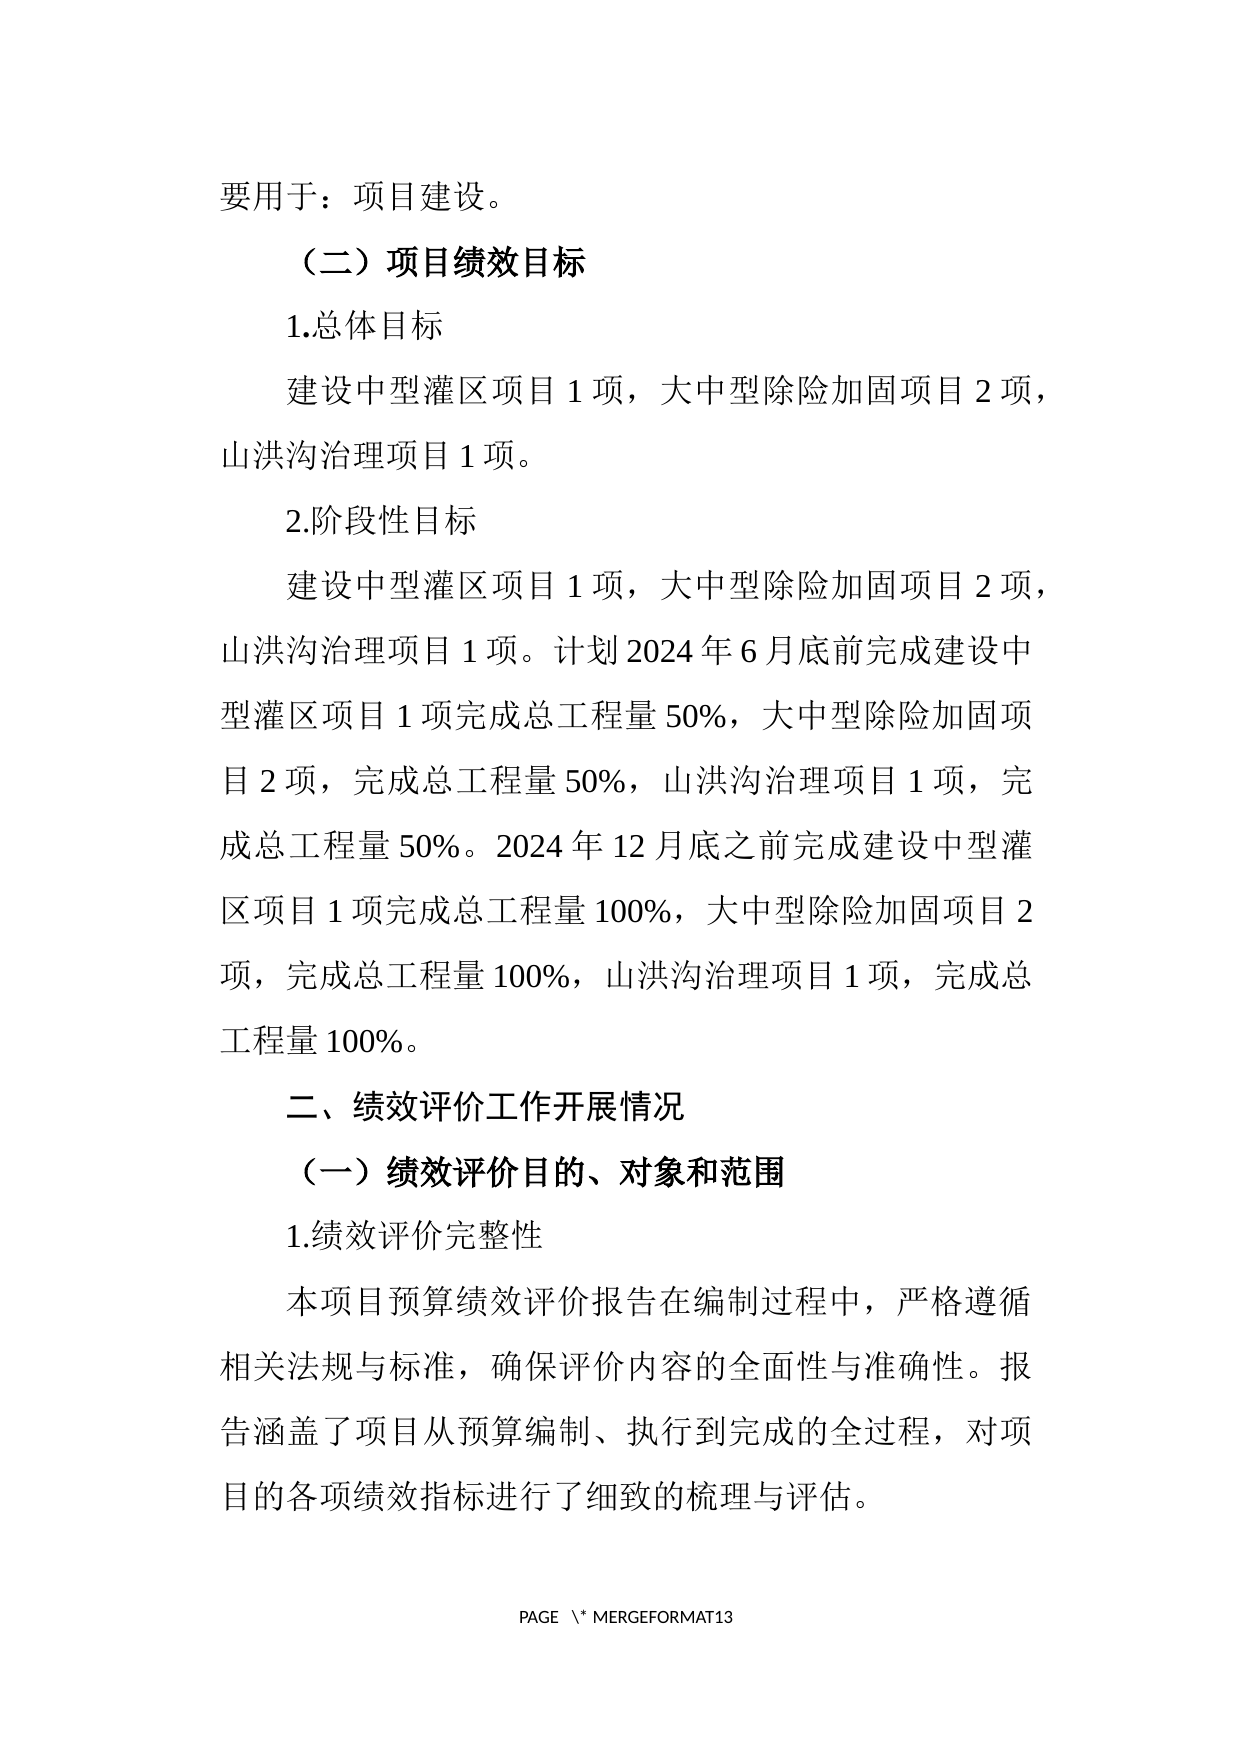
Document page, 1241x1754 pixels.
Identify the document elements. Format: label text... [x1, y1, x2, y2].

text （二）项目绩效目标 [218, 227, 1033, 292]
text 1.总体目标 [218, 292, 1033, 357]
text 建设中型灌区项目1项，大中型除险加固项目2项，山洪沟治理项目1项。计划2024年6月底前完成建设中型灌区项目1项完成总工程量50%，大中型除险加固项目2项，完成总工程量50%，山洪沟治理项目1项，完成总工程量50%。2024年12月底之前完成建设中型灌区项目1项完成总工程量100%，大中型除险加固项目2项，完成总工程量100%，山洪沟治理项目1项，完成总工程量100%。 [218, 552, 1033, 1072]
text 建设中型灌区项目1项，大中型除险加固项目2项，山洪沟治理项目1项。 [218, 357, 1033, 487]
text （一）绩效评价目的、对象和范围 [218, 1137, 1033, 1202]
list 2.阶段性目标 [218, 487, 1033, 552]
title 1.绩效评价完整性 [218, 1202, 1033, 1267]
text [218, 162, 1033, 227]
text 二、绩效评价工作开展情况 [218, 1072, 1033, 1137]
text 本项目预算绩效评价报告在编制过程中，严格遵循相关法规与标准，确保评价内容的全面性与准确性。报告涵盖了项目从预算编制、执行到完成的全过程，对项目的各项绩效指标进行了细致的梳理与评估。 [218, 1267, 1033, 1527]
